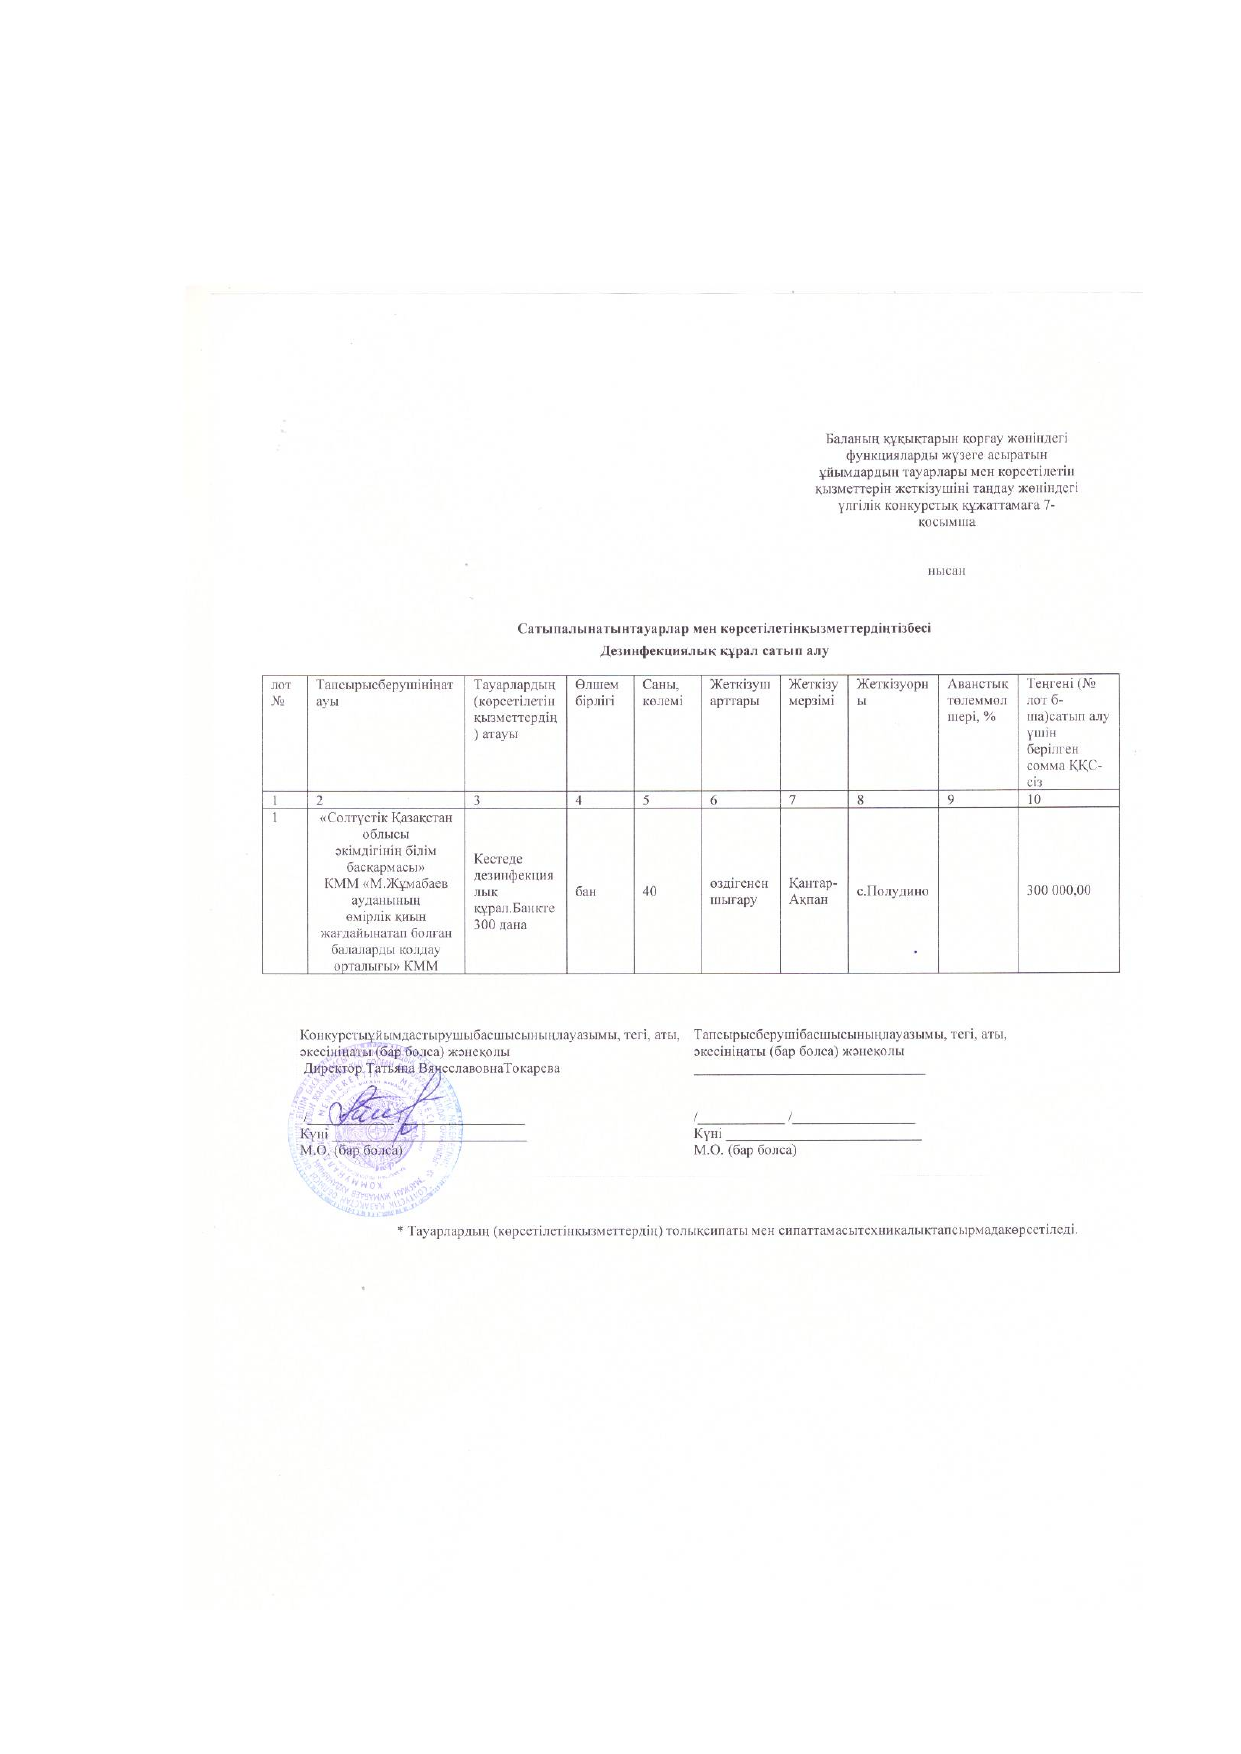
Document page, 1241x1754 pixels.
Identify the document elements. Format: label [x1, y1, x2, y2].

picture [177, 277, 1151, 1618]
